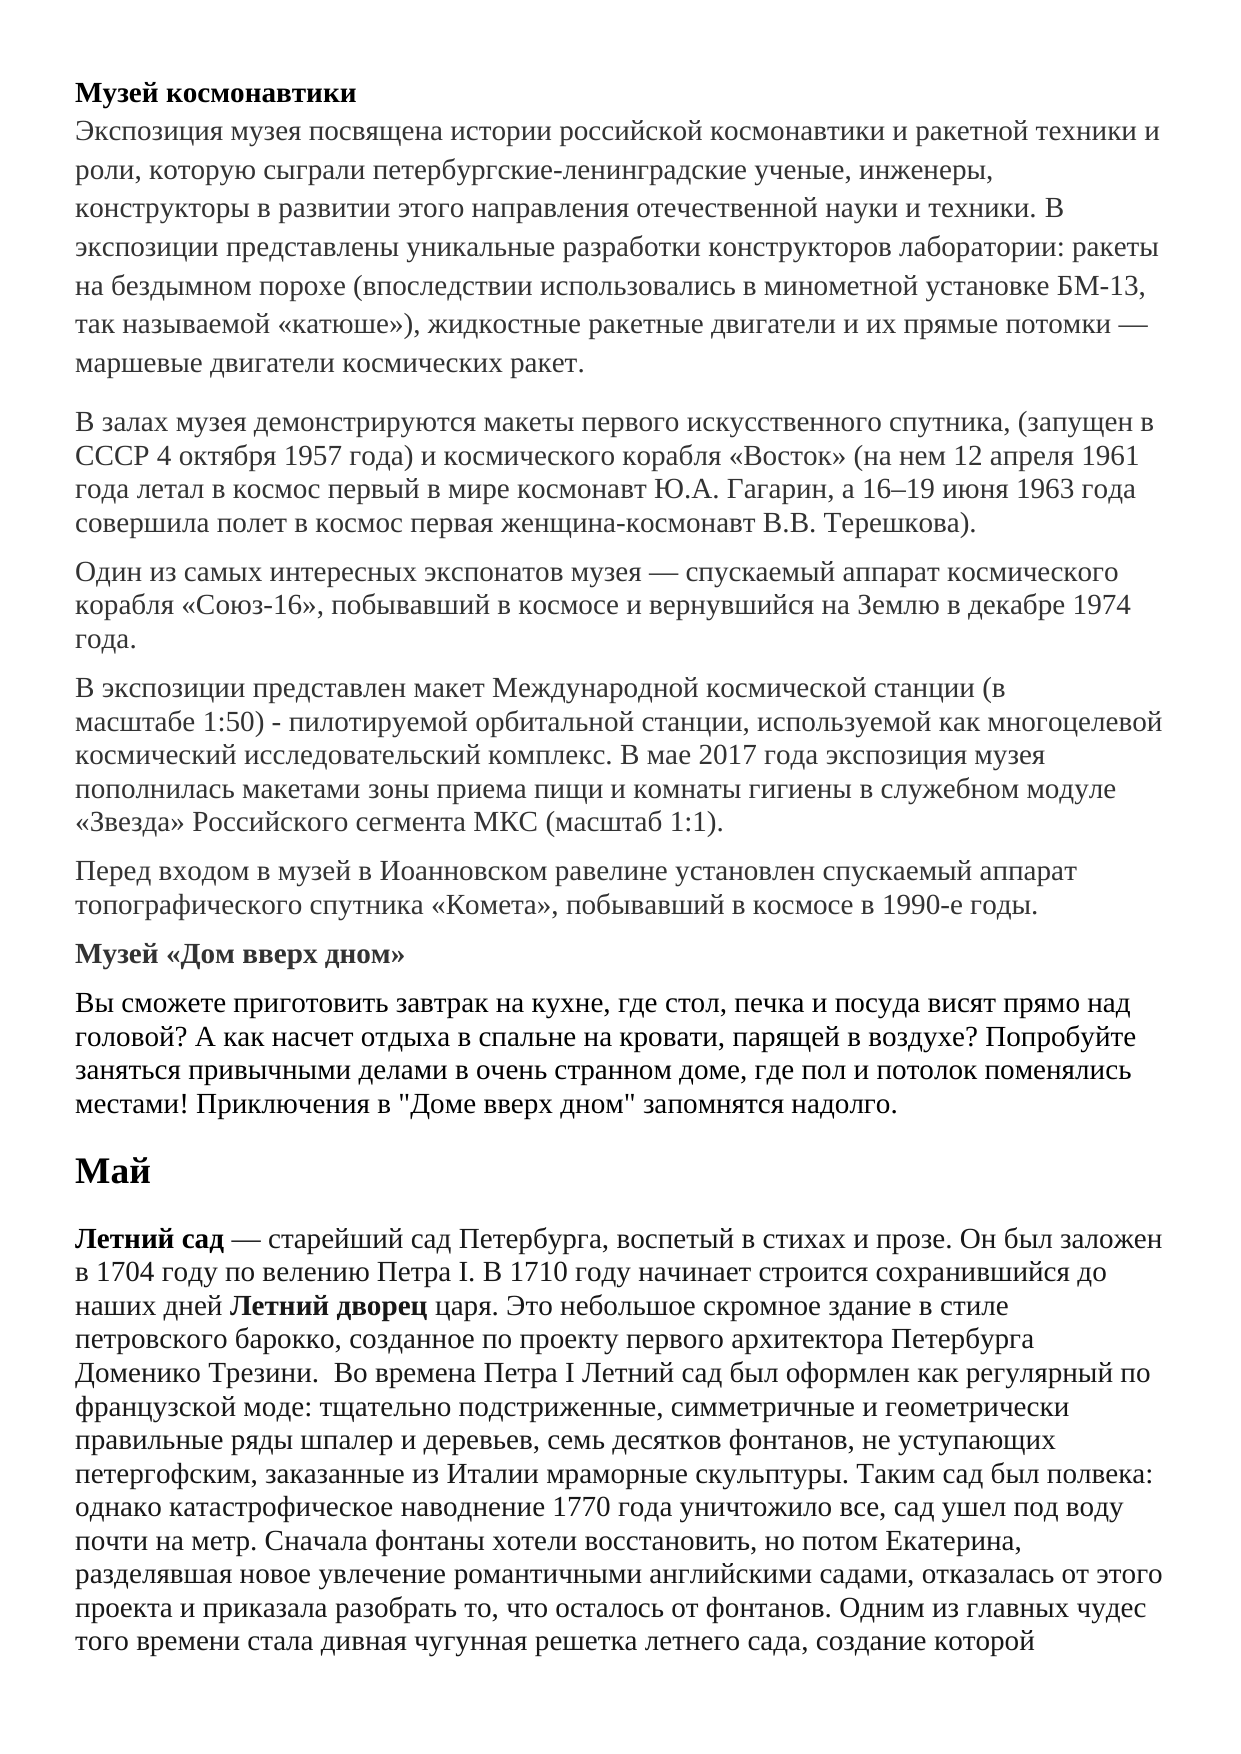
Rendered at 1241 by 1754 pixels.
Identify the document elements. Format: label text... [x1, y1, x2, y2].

text Один из самых интересных экспонатов музея — спускаемый аппарат космического корабля «Союз-16», побывавший в космосе и вернувшийся на Землю в декабре 1974 года. [75, 554, 1165, 654]
text Вы сможете приготовить завтрак на кухне, где стол, печка и посуда висят прямо над головой? А как насчет отдыха в спальне на кровати, парящей в воздухе? Попробуйте заняться привычными делами в очень странном доме, где пол и потолок поменялись местами! Приключения в "Доме вверх дном" запомнятся надолго. [75, 985, 1165, 1119]
text Музей космонавтики Экспозиция музея посвящена истории российской космонавтики и ракетной техники и роли, которую сыграли петербургские-ленинградские ученые, инженеры, конструкторы в развитии этого направления отечественной науки и техники. В экспозиции представлены уникальные разработки конструкторов лаборатории: ракеты на бездымном порохе (впоследствии использовались в минометной установке БМ-13, так называемой «катюше»), жидкостные ракетные двигатели и их прямые потомки — маршевые двигатели космических ракет. [75, 75, 1165, 378]
text В экспозиции представлен макет Международной космической станции (в масштабе 1:50) - пилотируемой орбитальной станции, используемой как многоцелевой космический исследовательский комплекс. В мае 2017 года экспозиция музея пополнилась макетами зоны приема пищи и комнаты гигиены в служебном модуле «Звезда» Российского сегмента МКС (масштаб 1:1). [75, 670, 1165, 838]
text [75, 1221, 1165, 1657]
text Перед входом в музей в Иоанновском равелине установлен спускаемый аппарат топографического спутника «Комета», побывавший в космосе в 1990-е годы. [75, 853, 1165, 921]
text Май [75, 1149, 1165, 1192]
text Музей «Дом вверх дном» [75, 936, 1165, 970]
text В залах музея демонстрируются макеты первого искусственного спутника, (запущен в СССР 4 октября 1957 года) и космического корабля «Восток» (на нем 12 апреля 1961 года летал в космос первый в мире космонавт Ю.А. Гагарин, а 16–19 июня 1963 года совершила полет в космос первая женщина-космонавт В.В. Терешкова). [75, 404, 1165, 538]
